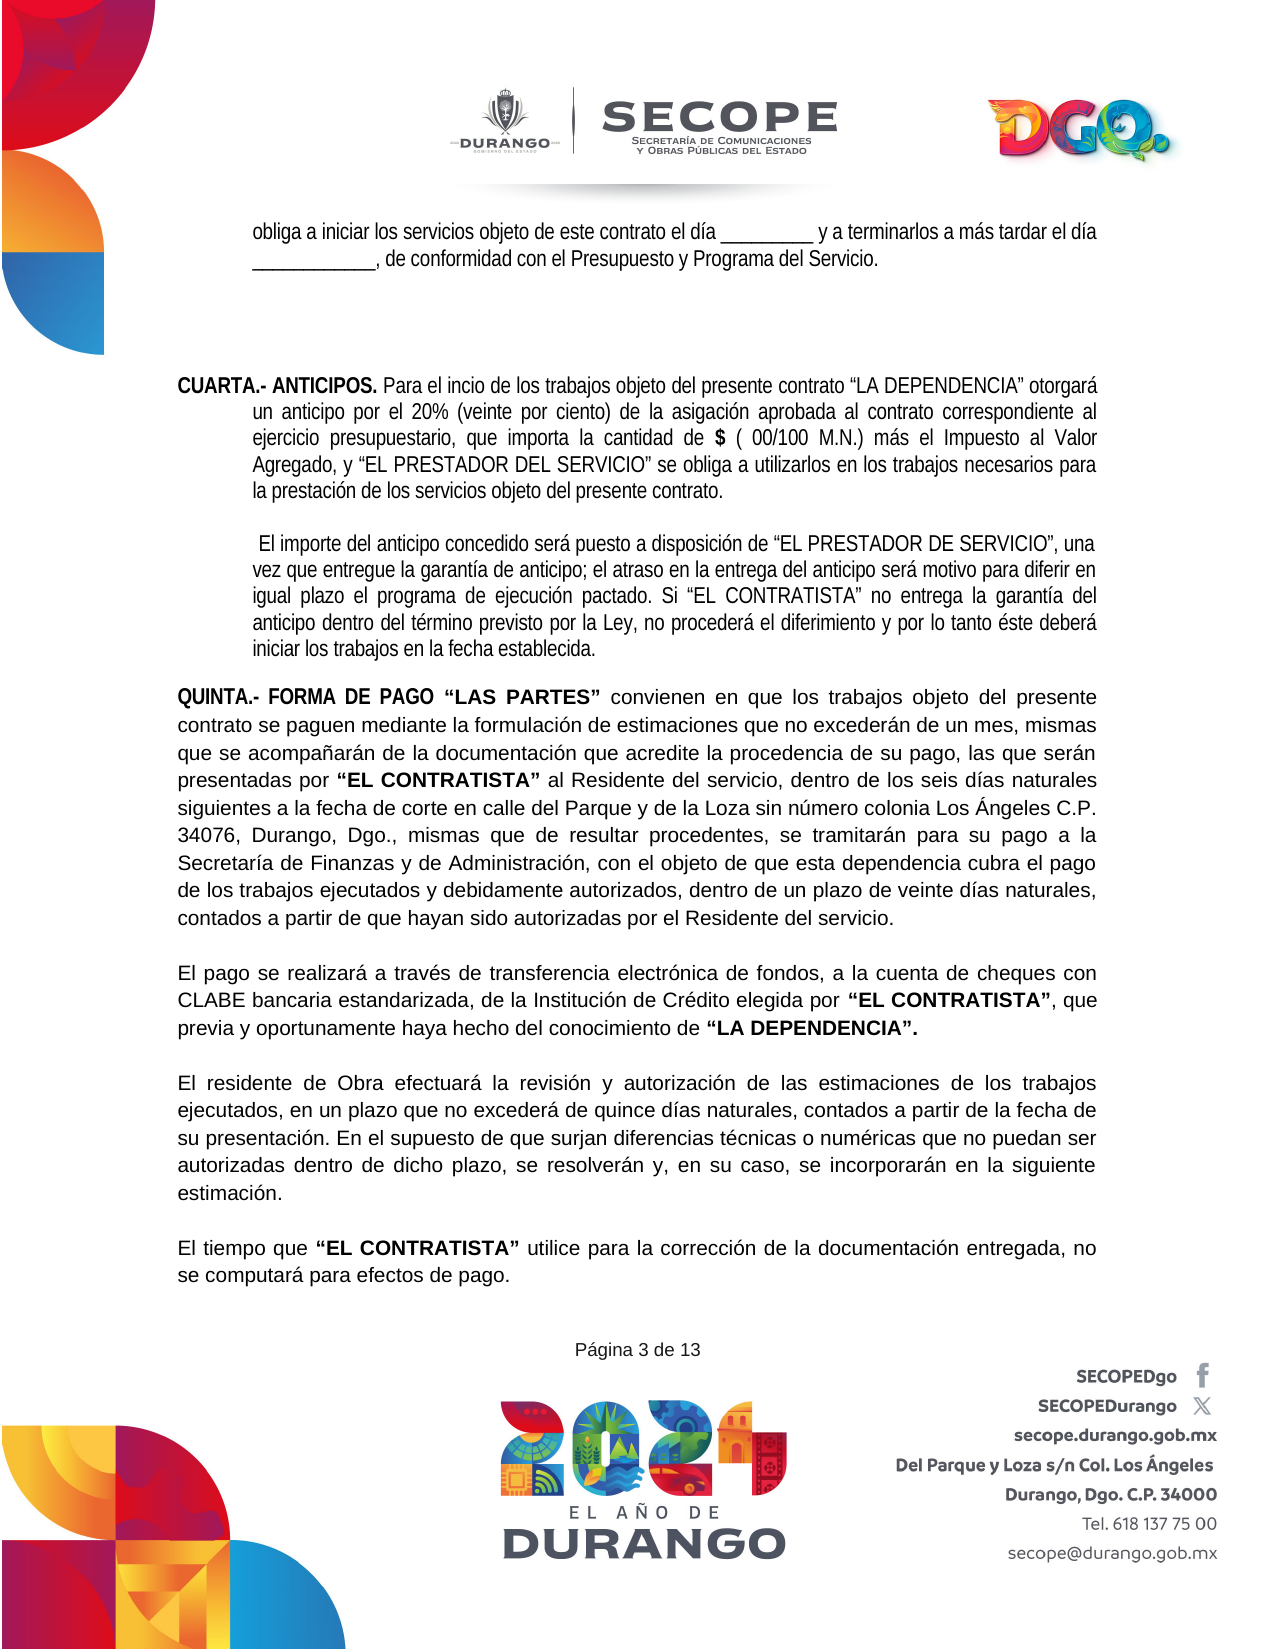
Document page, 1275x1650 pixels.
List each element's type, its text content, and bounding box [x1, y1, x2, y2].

text El pago se realizará a través de transferencia electrónica de fondos, a la cuenta de cheques con CLABE bancaria estandarizada, de la Institución de Crédito elegida por “EL CONTRATISTA”, que previa y oportunamente haya hecho del conocimiento de “LA DEPENDENCIA”. [177, 961, 1098, 1039]
text El importe del anticipo concedido será puesto a disposición de “EL PRESTADOR DE SERVICIO”, una vez que entregue la garantía de anticipo; el atraso en la entrega del anticipo será motivo para diferir en igual plazo el programa de ejecución pactado. Si “EL CONTRATISTA” no entrega la garantía del anticipo dentro del término previsto por la Ley, no procederá el diferimiento y por lo tanto éste deberá iniciar los trabajos en la fecha establecida. [177, 530, 1098, 662]
text El residente de Obra efectuará la revisión y autorización de las estimaciones de los trabajos ejecutados, en un plazo que no excederá de quince días naturales, contados a partir de la fecha de su presentación. En el supuesto de que surjan diferencias técnicas o numéricas que no puedan ser autorizadas dentro de dicho plazo, se resolverán y, en su caso, se incorporarán en la siguiente estimación. [177, 1071, 1098, 1204]
picture [2, 0, 1275, 1649]
text El tiempo que “EL CONTRATISTA” utilice para la corrección de la documentación entregada, no se computará para efectos de pago. [177, 1236, 1098, 1287]
text QUINTA.- FORMA DE PAGO “LAS PARTES” convienen en que los trabajos objeto del presente contrato se paguen mediante la formulación de estimaciones que no excederán de un mes, mismas que se acompañarán de la documentación que acredite la procedencia de su pago, las que serán presentadas por “EL CONTRATISTA” al Residente del servicio, dentro de los seis días naturales siguientes a la fecha de corte en calle del Parque y de la Loza sin número colonia Los Ángeles C.P. 34076, Durango, Dgo., mismas que de resultar procedentes, se tramitarán para su pago a la Secretaría de Finanzas y de Administración, con el objeto de que esta dependencia cubra el pago de los trabajos ejecutados y debidamente autorizados, dentro de un plazo de veinte días naturales, contados a partir de que hayan sido autorizadas por el Residente del servicio. [177, 683, 1098, 929]
text CUARTA.- ANTICIPOS. Para el incio de los trabajos objeto del presente contrato “LA DEPENDENCIA” otorgará un anticipo por el 20% (veinte por ciento) de la asigación aprobada al contrato correspondiente al ejercicio presupuestario, que importa la cantidad de $ ( 00/100 M.N.) más el Impuesto al Valor Agregado, y “EL PRESTADOR DEL SERVICIO” se obliga a utilizarlos en los trabajos necesarios para la prestación de los servicios objeto del presente contrato. [177, 372, 1098, 503]
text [177, 218, 1098, 271]
